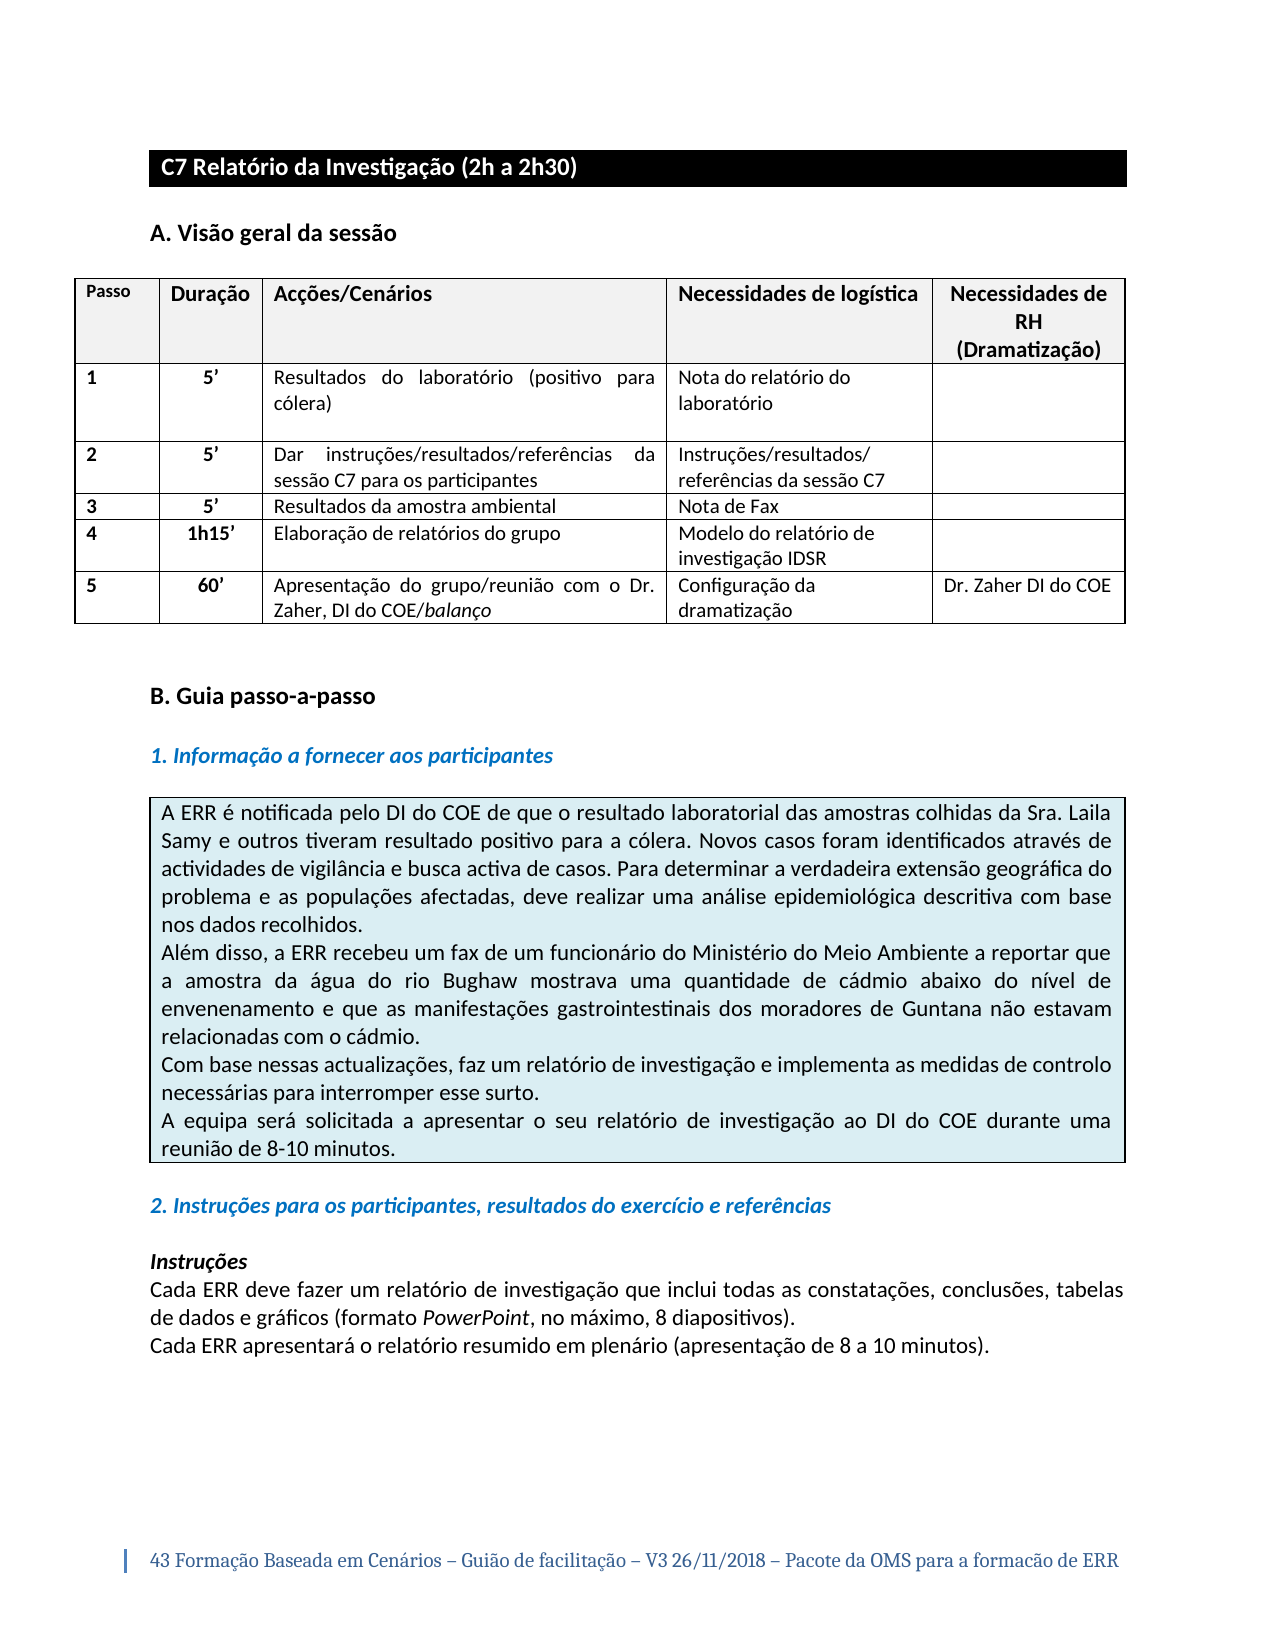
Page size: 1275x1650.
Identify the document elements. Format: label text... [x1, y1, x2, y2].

table_cell 1h15’ [160, 520, 262, 571]
table_header Necessidades de logística [667, 279, 932, 363]
table_cell 5 [76, 572, 159, 623]
table_cell Nota do relatório do laboratório [667, 364, 932, 441]
table_cell Dr. Zaher DI do COE [933, 572, 1124, 623]
table_cell Nota de Fax [667, 494, 932, 519]
table_header A ERR é notificada pelo DI do COE de que o resultado laboratorial das amostras colhidas da Sra. Laila Samy e outros tiveram resultado positivo para a cólera. Novos casos foram identificados através de actividades de vigilância e busca activa de casos. Para determinar a verdadeira extensão geográfica do problema e as populações afectadas, deve realizar uma análise epidemiológica descritiva com base nos dados recolhidos. Além disso, a ERR recebeu um fax de um funcionário do Ministério do Meio Ambiente a reportar que a amostra da água do rio Bughaw mostrava uma quantidade de cádmio abaixo do nível de envenenamento e que as manifestações gastrointestinais dos moradores de Guntana não estavam relacionadas com o cádmio. Com base nessas actualizações, faz um relatório de investigação e implementa as medidas de controlo necessárias para interromper esse surto. A equipa será solicitada a apresentar o seu relatório de investigação ao DI do COE durante uma reunião de 8-10 minutos. [151, 798, 1124, 1162]
text Cada ERR apresentará o relatório resumido em plenário (apresentação de 8 a 10 minutos). [150, 1331, 1125, 1359]
table_cell 5’ [160, 364, 262, 441]
text B. Guia passo-a-passo [150, 680, 1125, 710]
table_cell Configuração da dramatização [667, 572, 932, 623]
table_cell [933, 494, 1124, 519]
table_header C7 Relatório da Investigação (2h a 2h30) [151, 151, 1126, 186]
table_cell 5’ [160, 442, 262, 492]
table_cell Instruções/resultados/referências da sessão C7 [667, 442, 932, 492]
table_header Duração [160, 279, 262, 363]
table_cell 60’ [160, 572, 262, 623]
text 2. Instruções para os participantes, resultados do exercício e referências [150, 1191, 1125, 1219]
text A. Visão geral da sessão [150, 217, 1125, 248]
table_cell Modelo do relatório de investigação IDSR [667, 520, 932, 571]
table_cell 5’ [160, 494, 262, 519]
table_header Acções/Cenários [263, 279, 666, 363]
table_cell Elaboração de relatórios do grupo [263, 520, 666, 571]
table_cell Apresentação do grupo/reunião com o Dr. Zaher, DI do COE/balanço [263, 572, 666, 623]
table_cell 4 [76, 520, 159, 571]
table_header Necessidades de RH (Dramatização) [933, 279, 1124, 363]
table_cell Resultados da amostra ambiental [263, 494, 666, 519]
table_cell 2 [76, 442, 159, 492]
table_cell 3 [76, 494, 159, 519]
table_cell Dar instruções/resultados/referências da sessão C7 para os participantes [263, 442, 666, 492]
table_header Passo [76, 279, 159, 363]
table_cell [933, 442, 1124, 492]
text 1. Informação a fornecer aos participantes [150, 741, 1125, 769]
table_cell [933, 364, 1124, 441]
table_cell [933, 520, 1124, 571]
text Instruções [150, 1247, 1125, 1275]
table_cell Resultados do laboratório (positivo para cólera) [263, 364, 666, 441]
table_cell 1 [76, 364, 159, 441]
text Cada ERR deve fazer um relatório de investigação que inclui todas as constatações, conclusões, tabelas de dados e gráficos (formato PowerPoint, no máximo, 8 diapositivos). [150, 1275, 1125, 1331]
